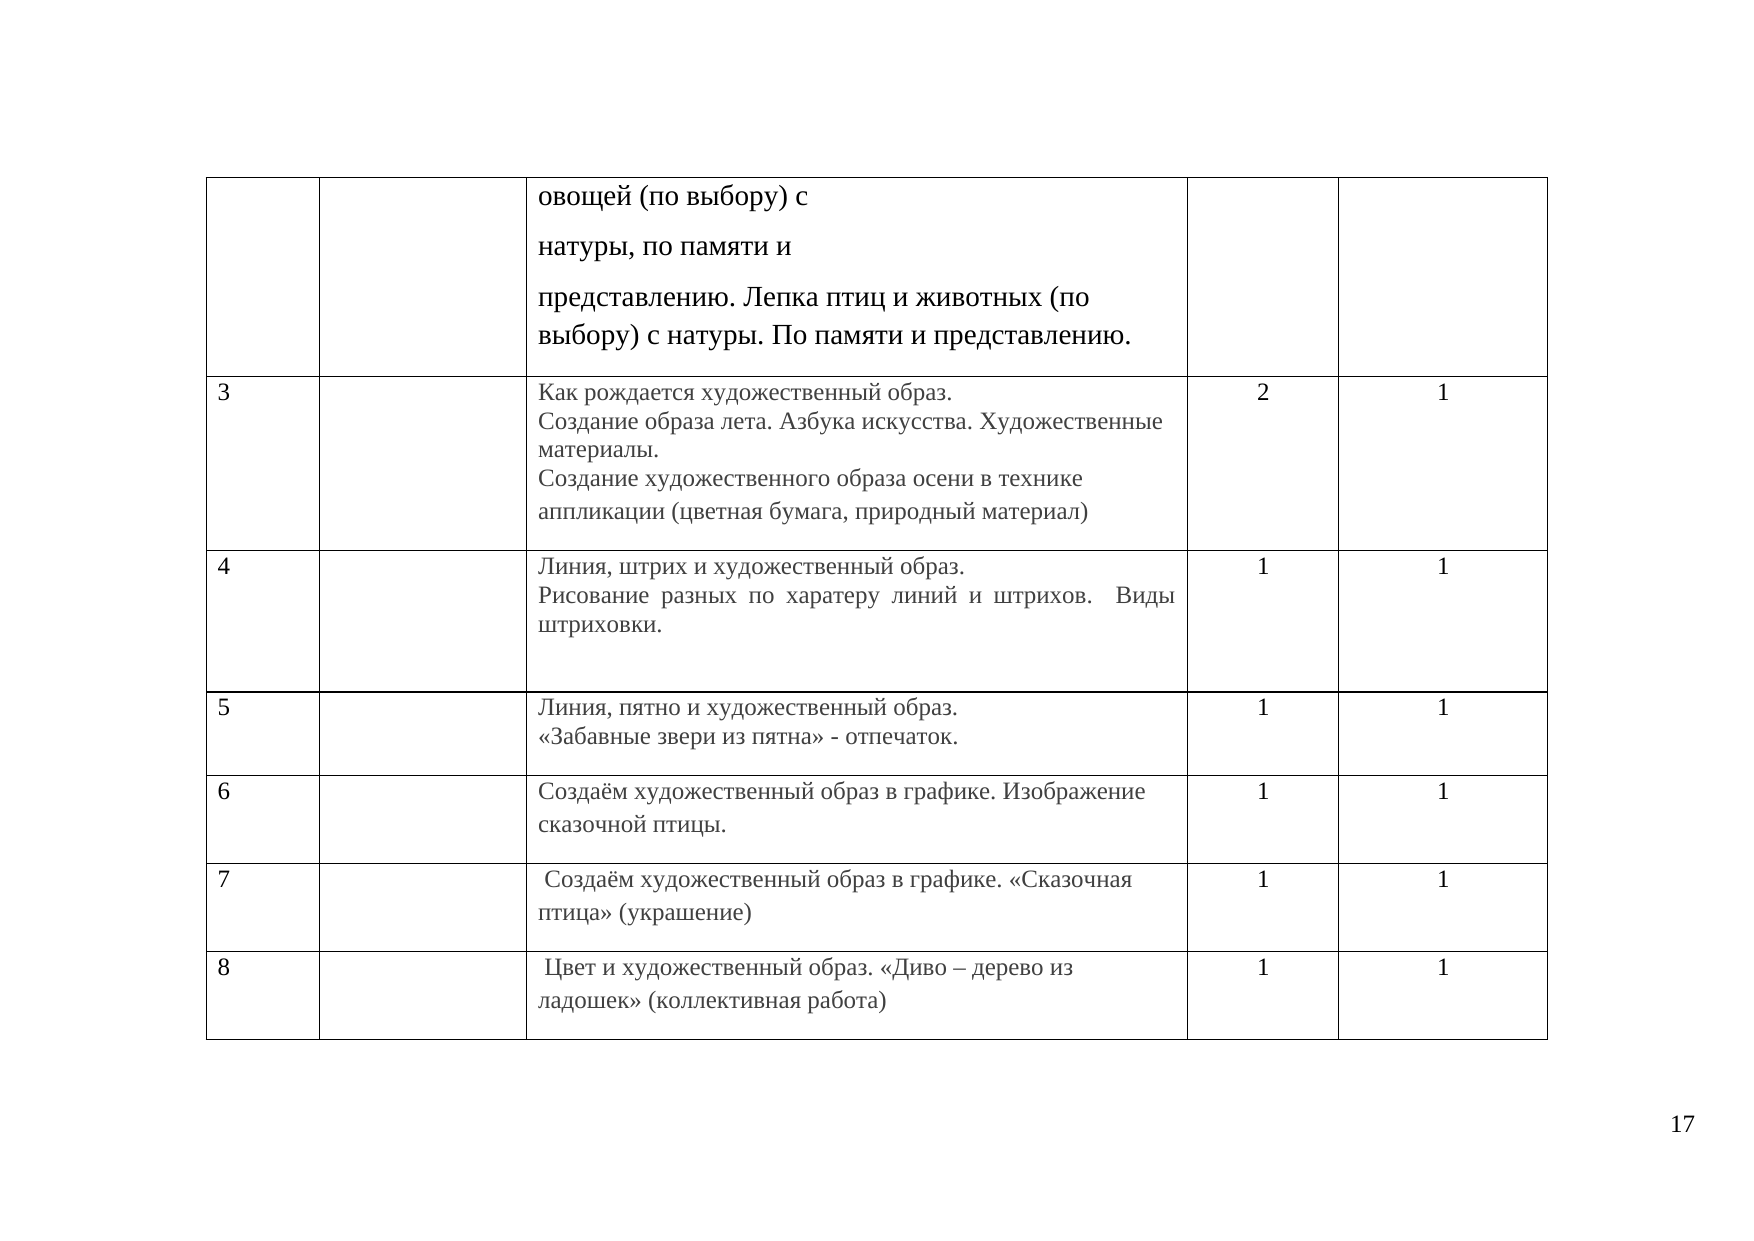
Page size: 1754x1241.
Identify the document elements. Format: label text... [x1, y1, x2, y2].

table_cell Линия, пятно и художественный образ. «Забавные звери из пятна» - отпечаток. [527, 693, 1187, 775]
table_cell 1 [1188, 551, 1338, 691]
table_cell [320, 864, 526, 951]
table_cell 1 [1339, 551, 1547, 691]
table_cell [527, 178, 1187, 376]
table_cell [320, 178, 526, 376]
table_cell 1 [1188, 693, 1338, 775]
table_cell 6 [207, 776, 319, 863]
table_cell 5 [207, 693, 319, 775]
table_cell 7 [207, 864, 319, 951]
table_cell 1 [1188, 864, 1338, 951]
table_cell 1 [1339, 178, 1547, 376]
table_cell 8 [207, 952, 319, 1039]
table_cell 1 [1339, 377, 1547, 550]
table_cell [320, 377, 526, 550]
table_cell 2 [1188, 377, 1338, 550]
table_cell 1 [1339, 776, 1547, 863]
table_cell 1 [1339, 693, 1547, 775]
table_cell Как рождается художественный образ. Создание образа лета. Азбука искусства. Художественные материалы. Создание художественного образа осени в технике аппликации (цветная бумага, природный материал) [527, 377, 1187, 550]
table_cell 1 [1188, 776, 1338, 863]
table_cell 1 [1339, 952, 1547, 1039]
table_cell 1 [1188, 952, 1338, 1039]
table_cell 1 [1339, 864, 1547, 951]
table_cell [320, 551, 526, 691]
table_cell [320, 693, 526, 775]
table_cell Линия, штрих и художественный образ. Рисование разных по харатеру линий и штрихов. Виды штриховки. [527, 551, 1187, 691]
table_cell Создаём художественный образ в графике. Изображение сказочной птицы. [527, 776, 1187, 863]
table_cell 4 [207, 551, 319, 691]
table_cell 2 [207, 178, 319, 376]
table_cell 3 [207, 377, 319, 550]
table_cell [320, 952, 526, 1039]
table_cell Создаём художественный образ в графике. «Сказочная птица» (украшение) [527, 864, 1187, 951]
table_cell [320, 776, 526, 863]
table_cell 2 [1188, 178, 1338, 376]
table_cell Цвет и художественный образ. «Диво – дерево из ладошек» (коллективная работа) [527, 952, 1187, 1039]
